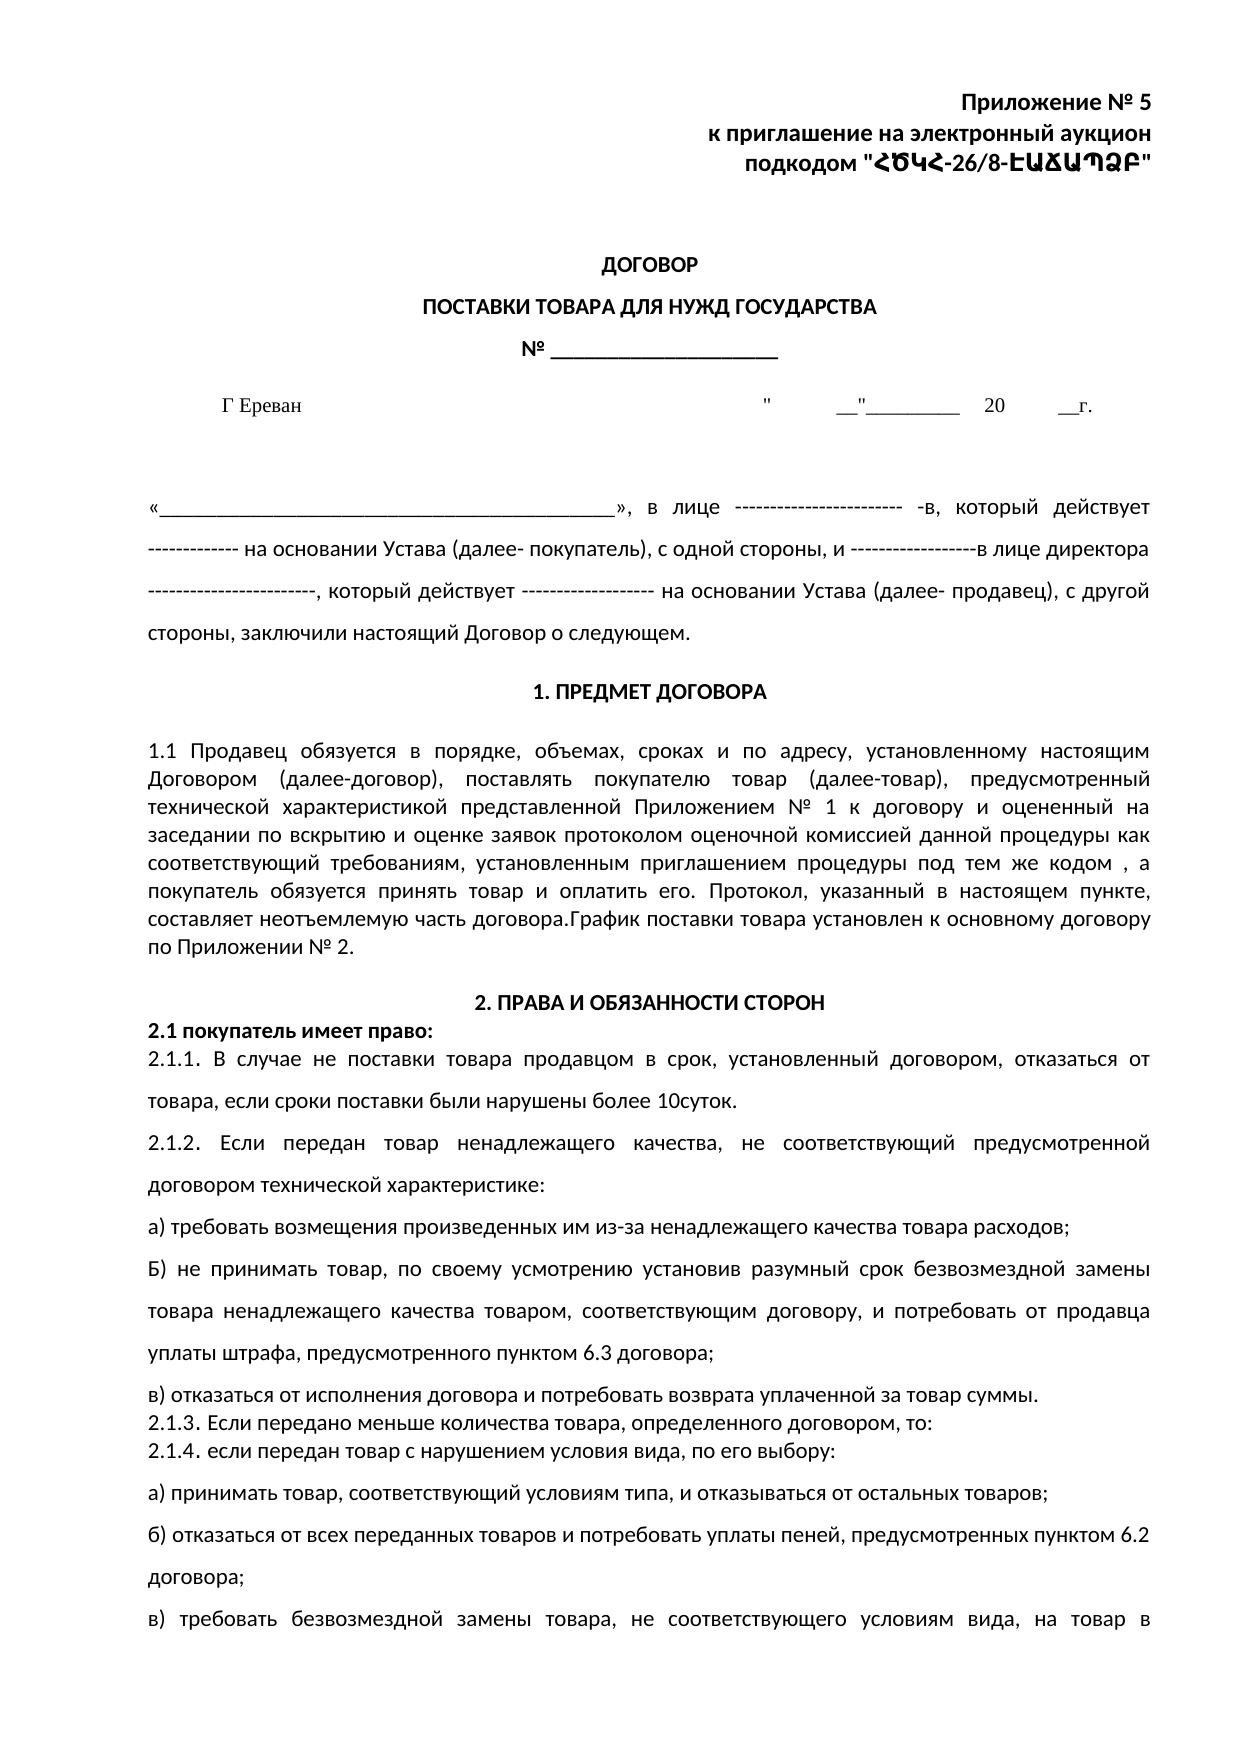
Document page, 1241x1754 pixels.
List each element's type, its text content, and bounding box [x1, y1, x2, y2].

table_header " __"_________ 20 __г. [620, 393, 1104, 434]
list 2.1.2․ Если передан товар ненадлежащего качества, не соответствующий предусмотренной договором технической характеристике: [148, 1128, 1152, 1198]
text в) отказаться от исполнения договора и потребовать возврата уплаченной за товар суммы. [148, 1380, 1152, 1408]
list б) отказаться от всех переданных товаров и потребовать уплаты пеней, предусмотренных пунктом 6.2 договора; [148, 1520, 1152, 1590]
text «________________________________________», в лице ------------------------ -в, который действует ------------- на основании Устава (далее- покупатель), с одной стороны, и ------------------в лице директора ------------------------, который действует ------------------- на основании Устава (далее- продавец), с другой стороны, заключили настоящий Договор о следующем. [148, 492, 1152, 646]
list а) принимать товар, соответствующий условиям типа, и отказываться от остальных товаров; [148, 1478, 1152, 1506]
text 2.1.3․ Если передано меньше количества товара, определенного договором, то: [148, 1408, 1152, 1436]
table_header Г Ереван [136, 393, 620, 434]
text к приглашение на электронный аукцион [177, 117, 1152, 147]
text ПОСТАВКИ ТОВАРА ДЛЯ НУЖД ГОСУДАРСТВА [148, 292, 1152, 321]
list 2.1.1․ В случае не поставки товара продавцом в срок, установленный договором, отказаться от товара, если сроки поставки были нарушены более 10суток. [148, 1044, 1152, 1114]
text ДОГОВОР [148, 251, 1152, 278]
text 1.1 Продавец обязуется в порядке, объемах, сроках и по адресу, установленному настоящим Договором (далее-договор), поставлять покупателю товар (далее-товар), предусмотренный технической характеристикой представленной Приложением № 1 к договору и оцененный на заседании по вскрытию и оценке заявок протоколом оценочной комиссией данной процедуры как соответствующий требованиям, установленным приглашением процедуры под тем же кодом , а покупатель обязуется принять товар и оплатить его. Протокол, указанный в настоящем пункте, составляет неотъемлемую часть договора.График поставки товара установлен к основному договору по Приложении № 2. [148, 736, 1152, 960]
text 2.1 покупатель имеет право: [148, 1016, 1152, 1044]
text 1. ПРЕДМЕТ ДОГОВОРА [148, 677, 1152, 705]
list Б) не принимать товар, по своему усмотрению установив разумный срок безвозмездной замены товара ненадлежащего качества товаром, соответствующим договору, и потребовать от продавца уплаты штрафа, предусмотренного пунктом 6.3 договора; [148, 1254, 1152, 1366]
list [148, 1604, 1152, 1632]
list 2. ПРАВА И ОБЯЗАННОСТИ СТОРОН [148, 988, 1152, 1016]
text № ____________________ [148, 334, 1152, 362]
list 2.1.4․ если передан товар с нарушением условия вида, по его выбору: [148, 1436, 1152, 1464]
text подкодом "ՀԾԿՀ-26/8-ԷԱՃԱՊՁԲ" [177, 147, 1152, 178]
list а) требовать возмещения произведенных им из-за ненадлежащего качества товара расходов; [148, 1212, 1152, 1240]
text Приложение № 5 [148, 86, 1152, 117]
